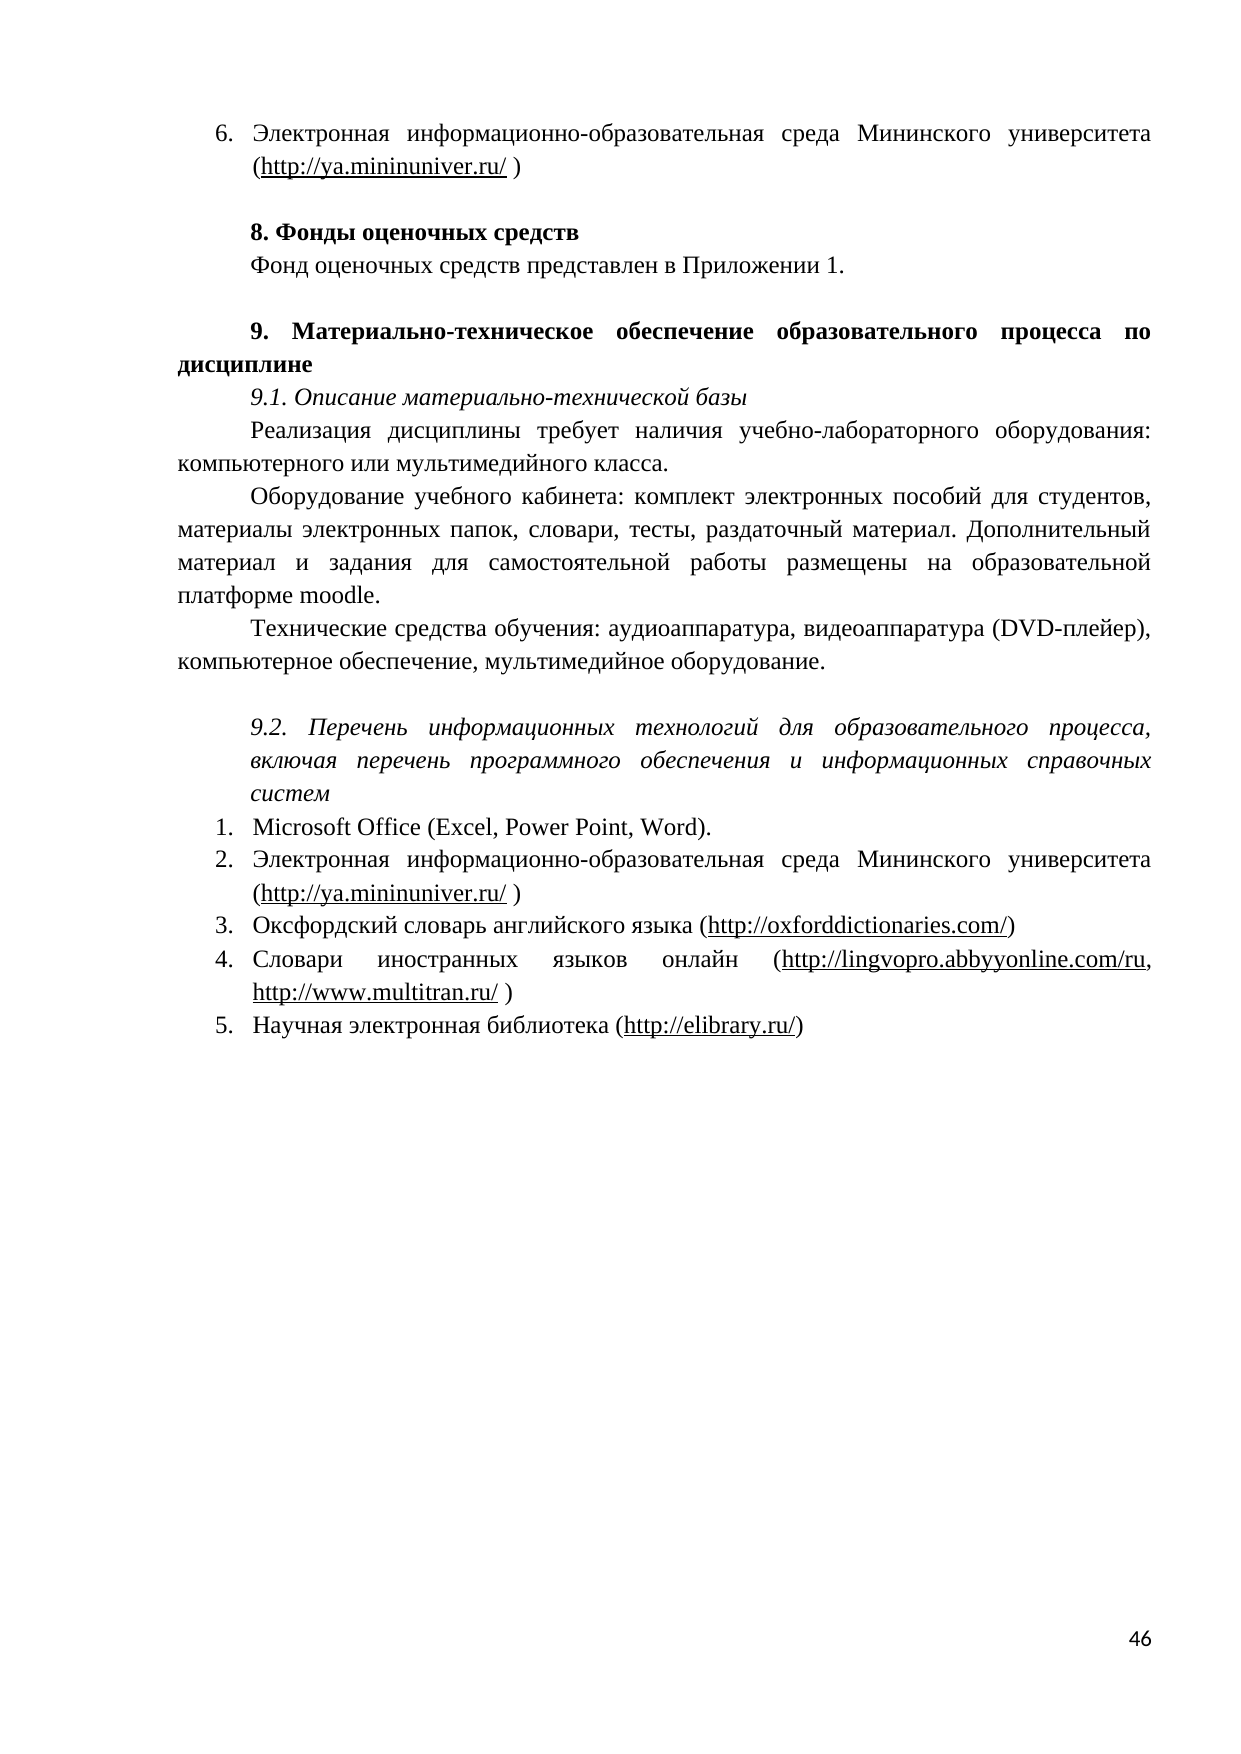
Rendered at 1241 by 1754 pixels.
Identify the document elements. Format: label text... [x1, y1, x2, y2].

text Оборудование учебного кабинета: комплект электронных пособий для студентов, материалы электронных папок, словари, тесты, раздаточный материал. Дополнительный материал и задания для самостоятельной работы размещены на образовательной платформе moodle. [177, 481, 1152, 609]
text 9.2. Перечень информационных технологий для образовательного процесса, включая перечень программного обеспечения и информационных справочных систем [250, 712, 1152, 807]
list Научная электронная библиотека (http://elibrary.ru/) [215, 1010, 1152, 1038]
list Оксфордский словарь английского языка (http://oxforddictionaries.com/) [215, 911, 1152, 939]
list Словари иностранных языков онлайн (http://lingvopro.abbyyonline.com/ru, http://www.multitran.ru/ ) [215, 944, 1152, 1005]
text 8. Фонды оценочных средств [177, 217, 1152, 246]
text Технические средства обучения: аудиоаппаратура, видеоаппаратура (DVD-плейер), компьютерное обеспечение, мультимедийное оборудование. [177, 613, 1152, 675]
list Электронная информационно-образовательная среда Мининского университета (http://ya.mininuniver.ru/ ) [215, 118, 1152, 180]
text 9. Материально-техническое обеспечение образовательного процесса по дисциплине [177, 316, 1152, 378]
text Фонд оценочных средств представлен в Приложении 1. [177, 250, 1152, 279]
list Microsoft Office (Excel, Power Point, Word). [215, 812, 1152, 840]
list Электронная информационно-образовательная среда Мининского университета (http://ya.mininuniver.ru/ ) [215, 844, 1152, 906]
text Реализация дисциплины требует наличия учебно-лабораторного оборудования: компьютерного или мультимедийного класса. [177, 415, 1152, 477]
text 9.1. Описание материально-технической базы [177, 382, 1152, 411]
